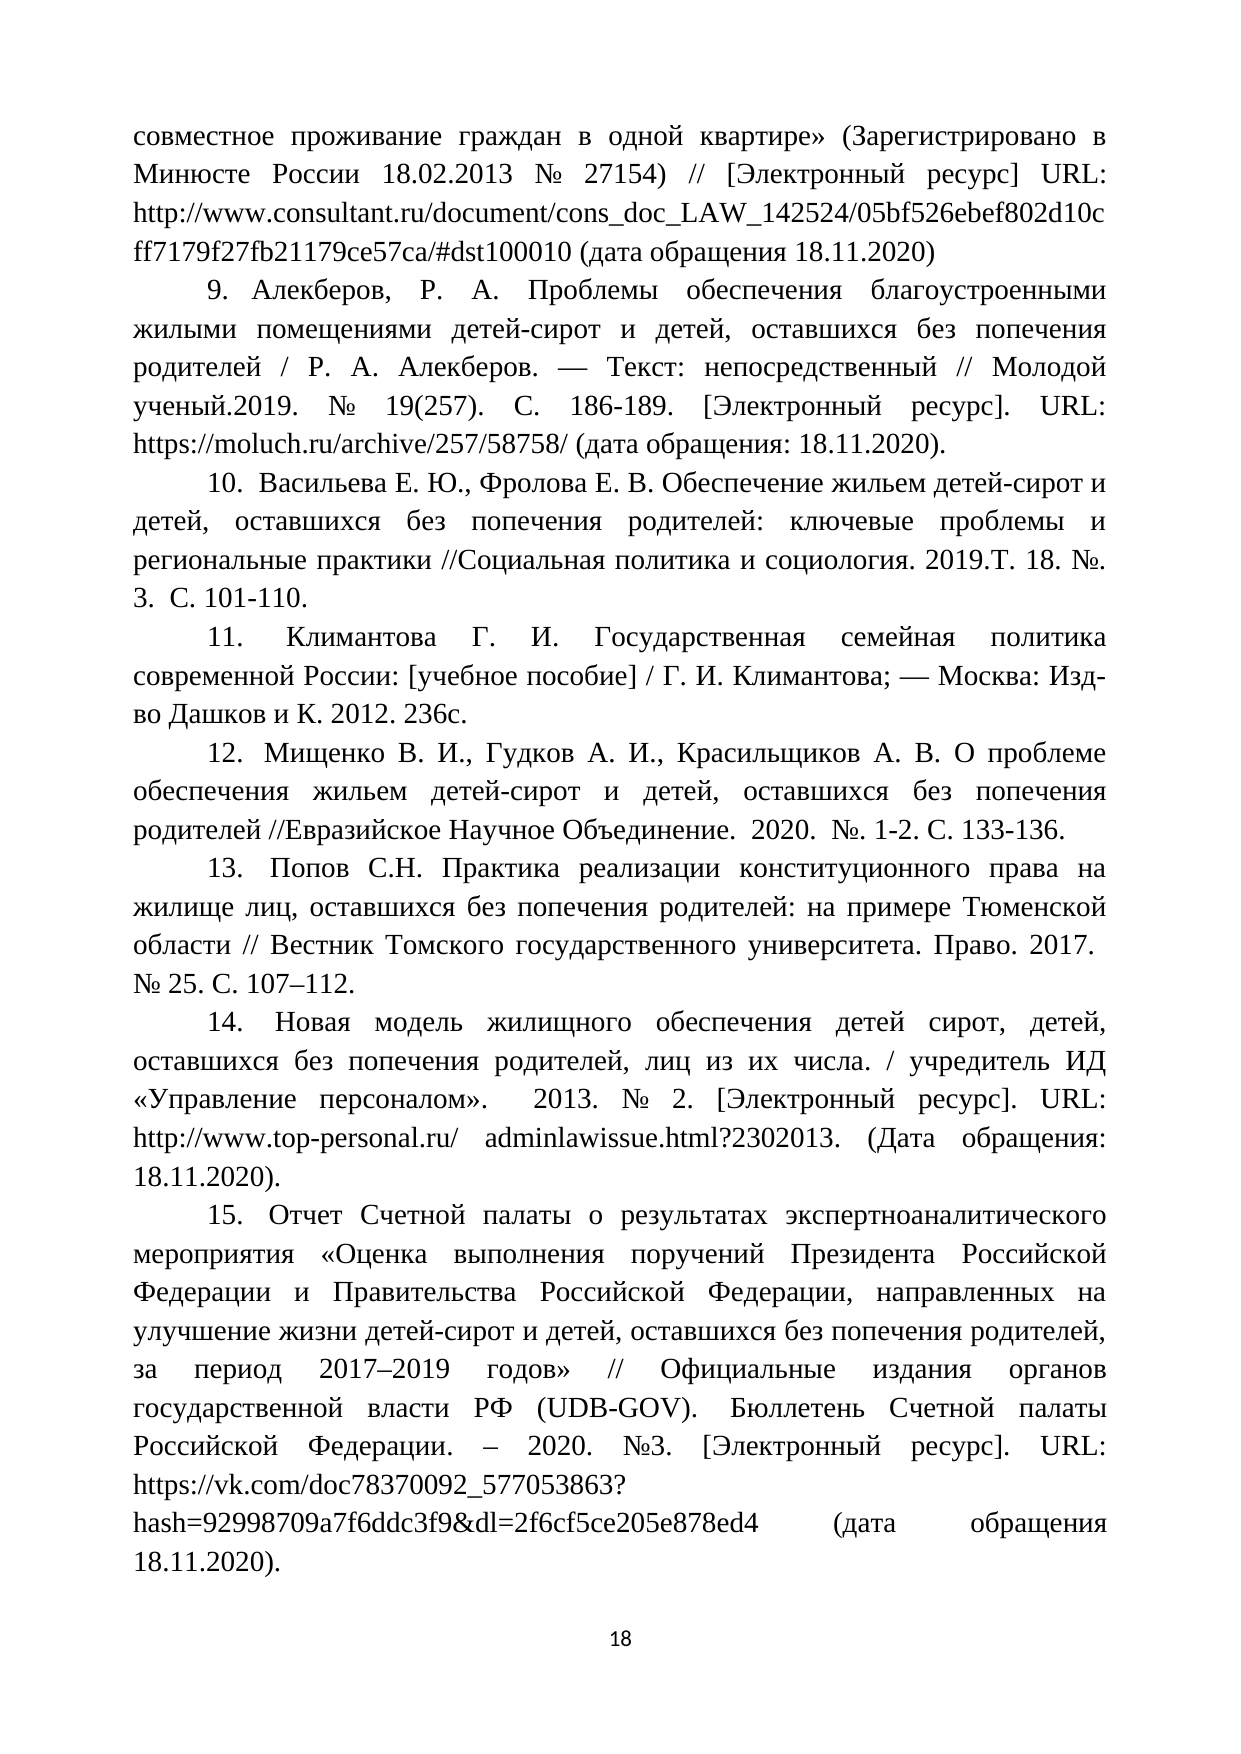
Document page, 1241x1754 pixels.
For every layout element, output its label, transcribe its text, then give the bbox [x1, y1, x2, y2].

list Климантова Г. И. Государственная семейная политика современной России: [учебное пособие] / Г. И. Климантова; — Москва: Изд-во Дашков и К. 2012. 236с. [133, 619, 1107, 730]
list Отчет Счетной палаты о результатах экспертноаналитического мероприятия «Оценка выполнения поручений Президента Российской Федерации и Правительства Российской Федерации, направленных на улучшение жизни детей-сирот и детей, оставшихся без попечения родителей, за период 2017–2019 годов» // Официальные издания органов государственной власти РФ (UDB-GOV). Бюллетень Счетной палаты Российской Федерации. – 2020. №3. [Электронный ресурс]. URL: https://vk.com/doc78370092_577053863?hash=92998709a7f6ddc3f9&dl=2f6cf5ce205e878ed4 (дата обращения 18.11.2020). [133, 1197, 1107, 1578]
list Мищенко В. И., Гудков А. И., Красильщиков А. В. О проблеме обеспечения жильем детей-сирот и детей, оставшихся без попечения родителей //Евразийское Научное Объединение. 2020. №. 1-2. С. 133-136. [133, 735, 1107, 845]
list Васильева Е. Ю., Фролова Е. В. Обеспечение жильем детей-сирот и детей, оставшихся без попечения родителей: ключевые проблемы и региональные практики //Социальная политика и социология. 2019.Т. 18. №. 3. С. 101-110. [133, 465, 1107, 614]
list Новая модель жилищного обеспечения детей сирот, детей, оставшихся без попечения родителей, лиц из их числа. / учредитель ИД «Управление персоналом». 2013. № 2. [Электронный ресурс]. URL: http://www.top-personal.ru/ adminlawissue.html?2302013. (Дата обращения: 18.11.2020). [133, 1004, 1107, 1192]
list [133, 118, 1107, 267]
list Попов С.Н. Практика реализации конституционного права на жилище лиц, оставшихся без попечения родителей: на примере Тюменской области // Вестник Томского государственного университета. Право. 2017. № 25. С. 107–112. [133, 850, 1107, 999]
list Алекберов, Р. А. Проблемы обеспечения благоустроенными жилыми помещениями детей-сирот и детей, оставшихся без попечения родителей / Р. А. Алекберов. — Текст: непосредственный // Молодой ученый.2019. № 19(257). С. 186-189. [Электронный ресурс]. URL: https://moluch.ru/archive/257/58758/ (дата обращения: 18.11.2020). [133, 272, 1107, 460]
